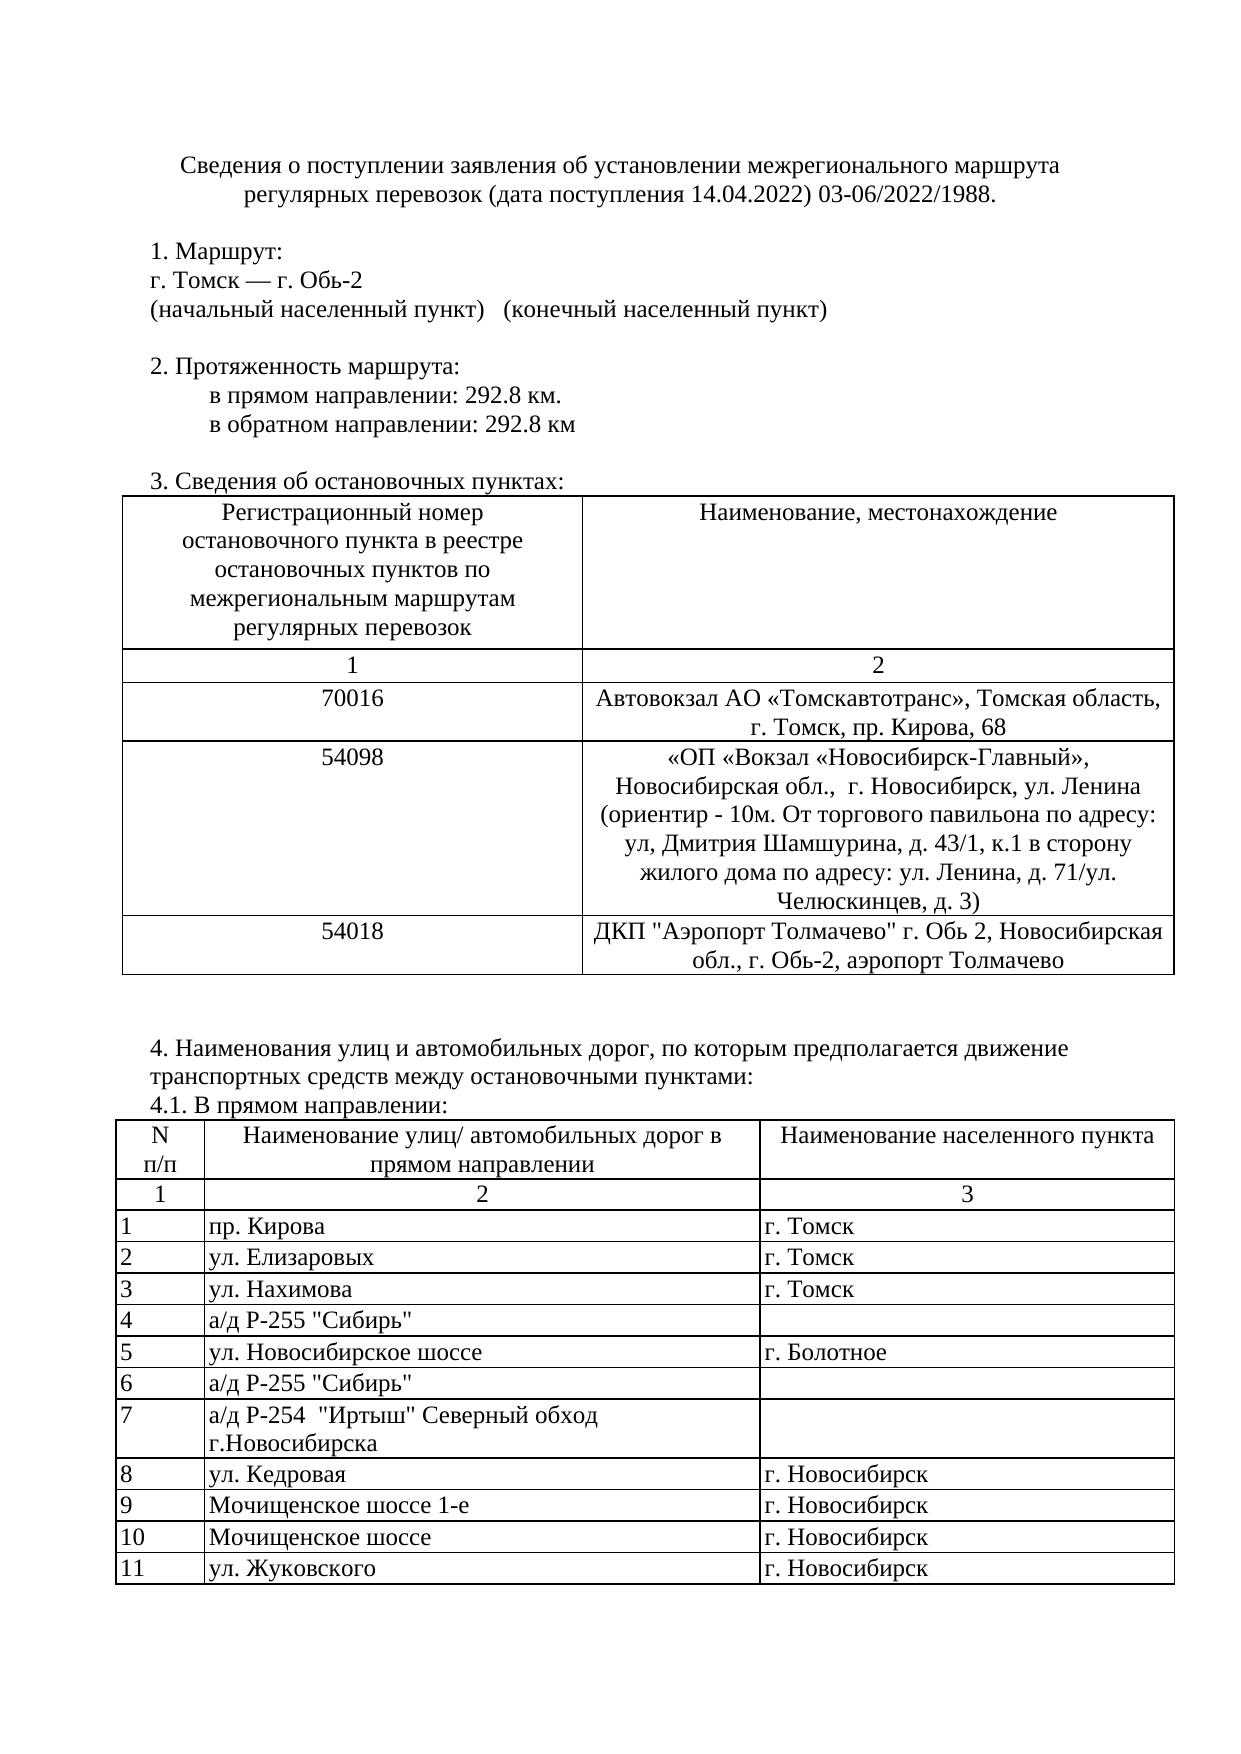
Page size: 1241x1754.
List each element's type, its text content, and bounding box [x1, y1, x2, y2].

table_cell 2 [117, 1242, 204, 1272]
table_cell г. Новосибирск [761, 1490, 1174, 1520]
text 3. Сведения об остановочных пунктах: [150, 466, 1090, 495]
table_header Наименование улиц/ автомобильных дорог в прямом направлении [205, 1121, 759, 1178]
text 4.1. В прямом направлении: [150, 1090, 1090, 1119]
table_cell ул. Нахимова [205, 1274, 759, 1304]
table_header N п/п [117, 1121, 204, 1178]
table_cell 3 [117, 1274, 204, 1304]
table_cell г. Болотное [761, 1337, 1174, 1367]
table_cell 11 [117, 1553, 204, 1583]
table_cell 10 [117, 1522, 204, 1552]
table_cell 1 [117, 1211, 204, 1241]
table_cell 2 [205, 1180, 759, 1209]
table_cell 54018 [123, 916, 582, 973]
table_cell Мочищенское шоссе [205, 1522, 759, 1552]
table_cell 9 [117, 1490, 204, 1520]
table_cell 54098 [123, 742, 582, 914]
text 2. Протяженность маршрута: [150, 351, 1090, 380]
table_cell 2 [583, 650, 1173, 681]
table_cell а/д Р-255 "Сибирь" [205, 1368, 759, 1398]
table_cell 8 [117, 1459, 204, 1489]
text Сведения о поступлении заявления об установлении межрегионального маршрута регулярных перевозок (дата поступления 14.04.2022) 03-06/2022/1988. [150, 150, 1090, 207]
table_cell «ОП «Вокзал «Новосибирск-Главный», Новосибирская обл., г. Новосибирск, ул. Ленина (ориентир - 10м. От торгового павильона по адресу: ул, Дмитрия Шамшурина, д. 43/1, к.1 в сторону жилого дома по адресу: ул. Ленина, д. 71/ул. Челюскинцев, д. 3) [583, 742, 1173, 914]
table_cell г. Новосибирск [761, 1553, 1174, 1583]
table_cell ул. Жуковского [205, 1553, 759, 1583]
table_cell 7 [117, 1400, 204, 1457]
table_cell [761, 1305, 1174, 1335]
table_cell г. Новосибирск [761, 1459, 1174, 1489]
table_cell а/д Р-254 "Иртыш" Северный обход г.Новосибирска [205, 1400, 759, 1457]
table_cell 6 [117, 1368, 204, 1398]
table_cell 4 [117, 1305, 204, 1335]
table_header Наименование населенного пункта [761, 1121, 1174, 1178]
table_cell г. Томск [761, 1242, 1174, 1272]
table_cell г. Новосибирск [761, 1522, 1174, 1552]
table_header Регистрационный номер остановочного пункта в реестре остановочных пунктов по межрегиональным маршрутам регулярных перевозок [123, 497, 582, 648]
text в прямом направлении: 292.8 км. [150, 380, 1090, 409]
table_cell ул. Новосибирское шоссе [205, 1337, 759, 1367]
table_cell 1 [117, 1180, 204, 1209]
text (начальный населенный пункт) (конечный населенный пункт) [150, 294, 1090, 322]
text г. Томск — г. Обь-2 [150, 265, 1090, 294]
text в обратном направлении: 292.8 км [150, 409, 1090, 437]
table_cell Автовокзал АО «Томскавтотранс», Томская область, г. Томск, пр. Кирова, 68 [583, 683, 1173, 740]
table_cell 70016 [123, 683, 582, 740]
table_cell 3 [761, 1180, 1174, 1209]
table_cell ул. Кедровая [205, 1459, 759, 1489]
table_cell г. Томск [761, 1211, 1174, 1241]
table_cell Мочищенское шоссе 1-е [205, 1490, 759, 1520]
text 4. Наименования улиц и автомобильных дорог, по которым предполагается движение транспортных средств между остановочными пунктами: [150, 1033, 1090, 1090]
text 1. Маршрут: [150, 236, 1090, 265]
table_cell ул. Елизаровых [205, 1242, 759, 1272]
table_cell [761, 1368, 1174, 1398]
table_cell г. Томск [761, 1274, 1174, 1304]
table_cell ДКП "Аэропорт Толмачево" г. Обь 2, Новосибирская обл., г. Обь-2, аэропорт Толмачево [583, 916, 1173, 973]
table_header Наименование, местонахождение [583, 497, 1173, 648]
table_cell [761, 1400, 1174, 1457]
table_cell 1 [123, 650, 582, 681]
table_cell а/д Р-255 "Сибирь" [205, 1305, 759, 1335]
table_cell пр. Кирова [205, 1211, 759, 1241]
table_cell 5 [117, 1337, 204, 1367]
